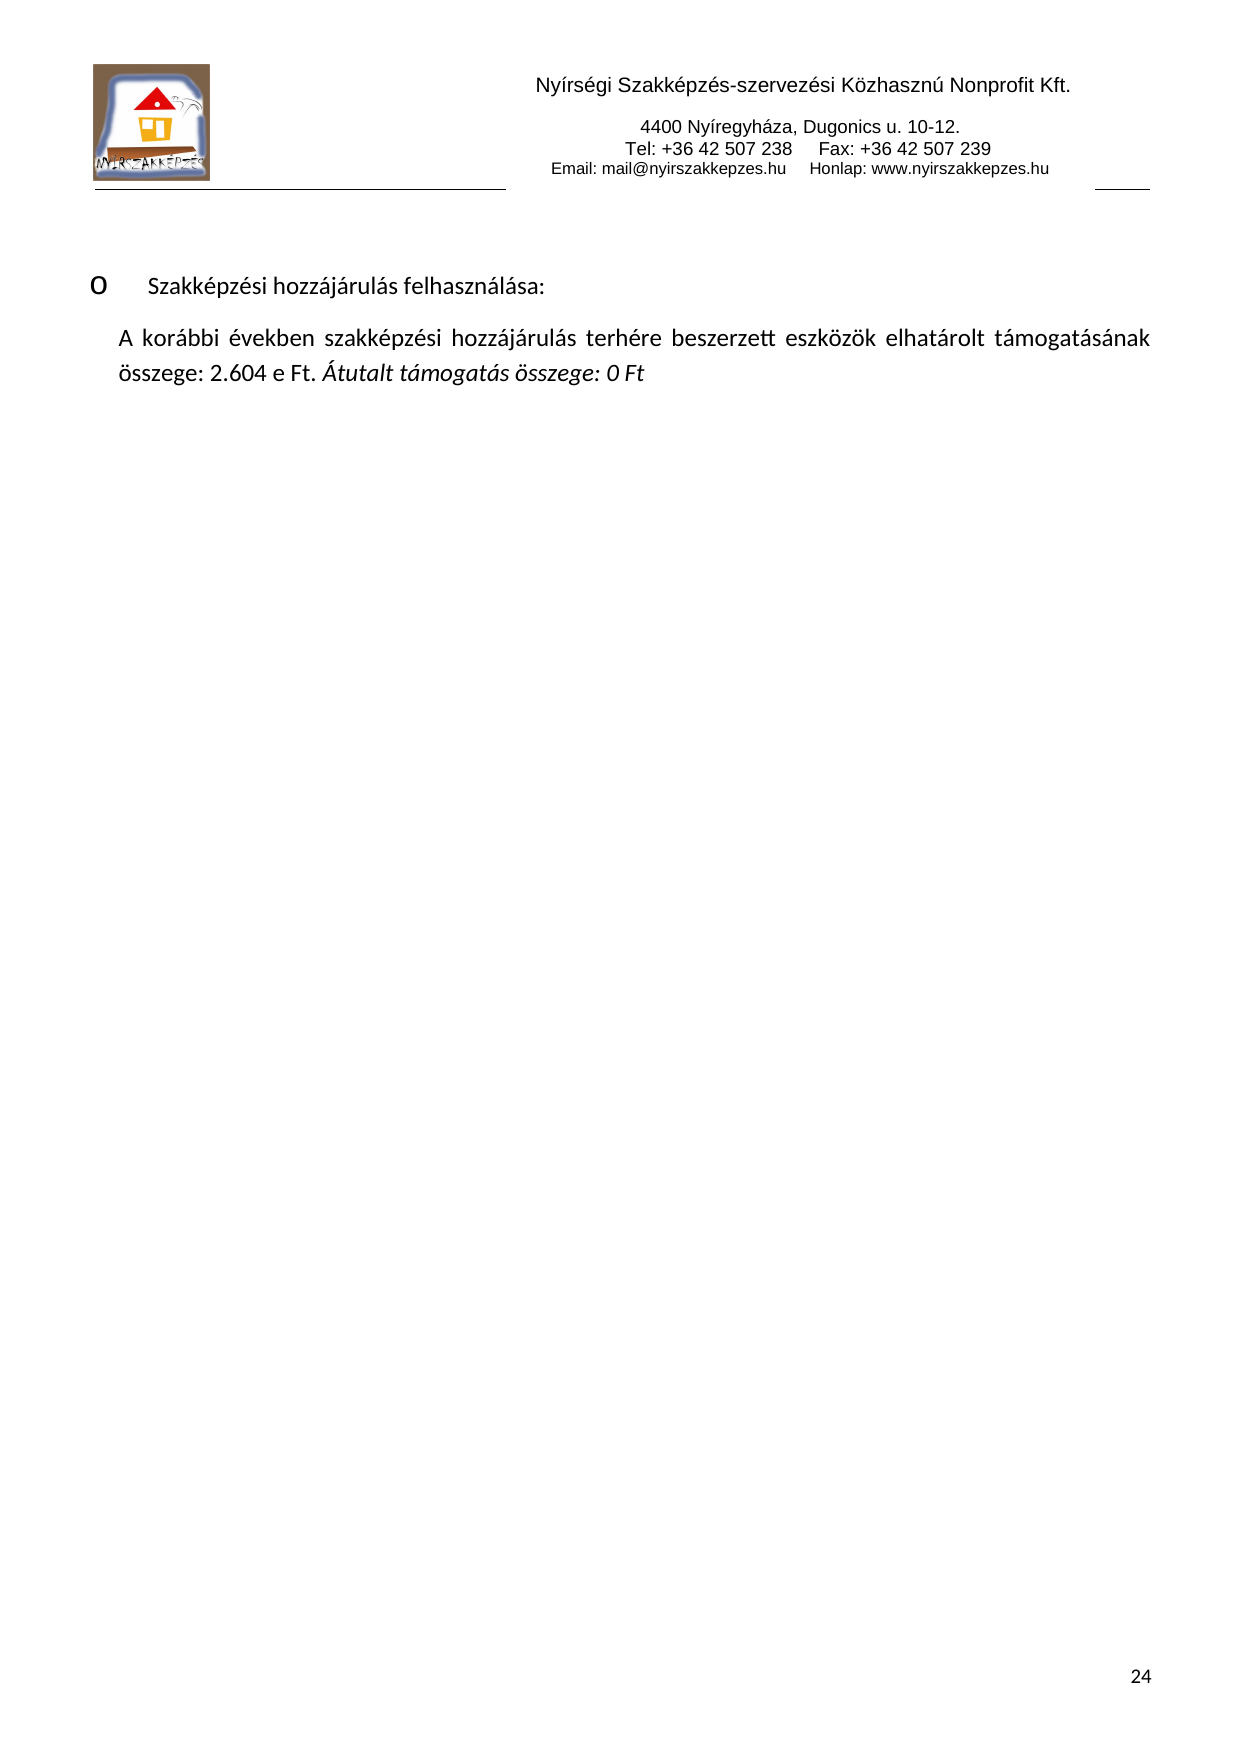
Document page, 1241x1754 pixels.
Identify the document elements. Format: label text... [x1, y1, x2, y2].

picture [93, 64, 210, 181]
text A korábbi években szakképzési hozzájárulás terhére beszerzett eszközök elhatárolt támogatásának összege: 2.604 e Ft. Átutalt támogatás összege: 0 Ft [118, 322, 1152, 387]
list Szakképzési hozzájárulás felhasználása: [89, 267, 1152, 304]
